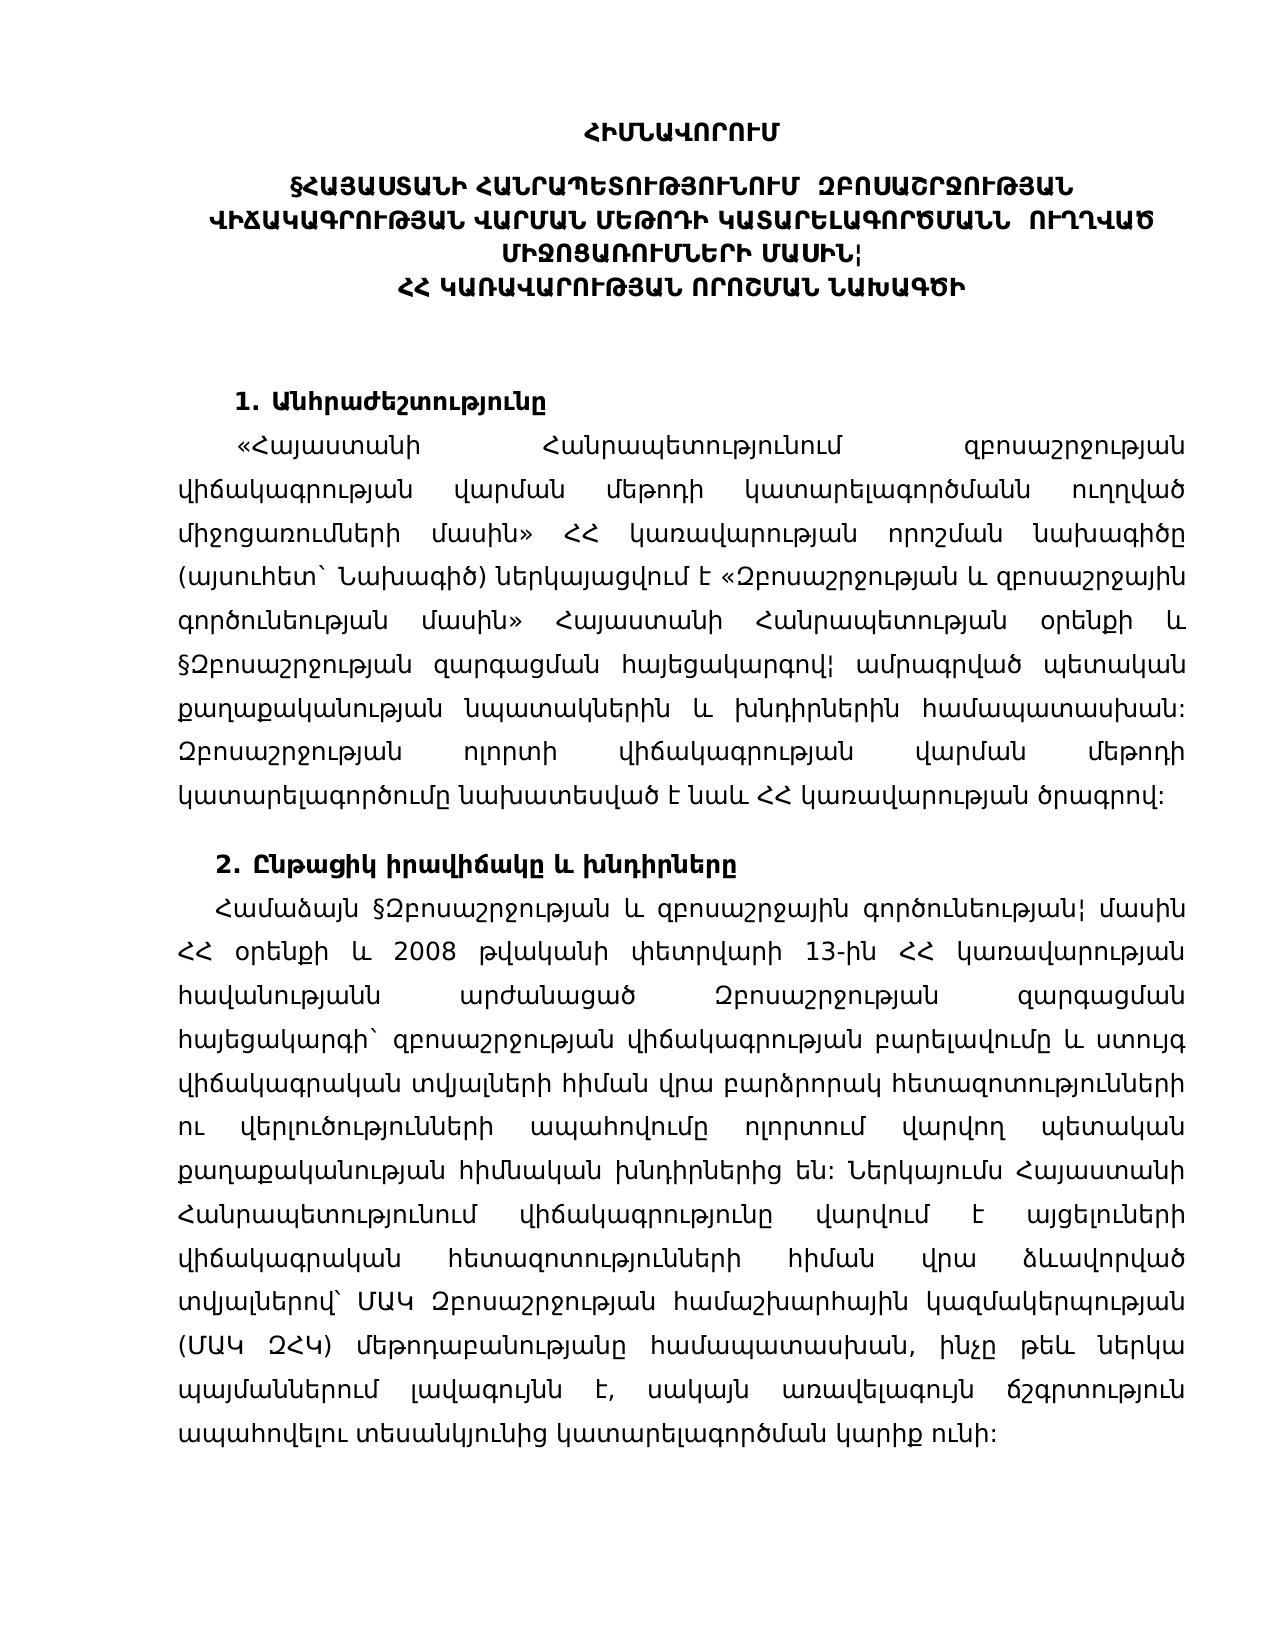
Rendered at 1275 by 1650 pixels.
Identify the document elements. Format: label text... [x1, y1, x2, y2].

text Համաձայն §Զբոսաշրջության և զբոսաշրջային գործունեության¦ մասին ՀՀ օրենքի և 2008 թվականի փետրվարի 13-ին ՀՀ կառավարության հավանությանն արժանացած Զբոսաշրջության զարգացման հայեցակարգի` զբոսաշրջության վիճակագրության բարելավումը և ստույգ վիճակագրական տվյալների հիման վրա բարձրորակ հետազոտությունների ու վերլուծությունների ապահովումը ոլորտում վարվող պետական քաղաքականության հիմնական խնդիրներից են: Ներկայումս Հայաստանի Հանրապետությունում վիճակագրությունը վարվում է այցելուների վիճակագրական հետազոտությունների հիման վրա ձևավորված տվյալներով՝ ՄԱԿ Զբոսաշրջության համաշխարհային կազմակերպության (ՄԱԿ ԶՀԿ) մեթոդաբանությանը համապատասխան, ինչը թեև ներկա պայմաններում լավագույնն է, սակայն առավելագույն ճշգրտություն ապահովելու տեսանկյունից կատարելագործման կարիք ունի: [177, 894, 1186, 1448]
list Ընթացիկ իրավիճակը և խնդիրները [215, 850, 1186, 879]
text §ՀԱՅԱՍՏԱՆԻ ՀԱՆՐԱՊԵՏՈՒԹՅՈՒՆՈՒՄ ԶԲՈՍԱՇՐՋՈՒԹՅԱՆ ՎԻՃԱԿԱԳՐՈՒԹՅԱՆ ՎԱՐՄԱՆ ՄԵԹՈԴԻ ԿԱՏԱՐԵԼԱԳՈՐԾՄԱՆՆ ՈՒՂՂՎԱԾ ՄԻՋՈՑԱՌՈՒՄՆԵՐԻ ՄԱՍԻՆ¦ [177, 172, 1186, 269]
text «Հայաստանի Հանրապետությունում զբոսաշրջության վիճակագրության վարման մեթոդի կատարելագործմանն ուղղված միջոցառումների մասին» ՀՀ կառավարության որոշման նախագիծը (այսուհետ` Նախագիծ) ներկայացվում է «Զբոսաշրջության և զբոսաշրջային գործունեության մասին» Հայաստանի Հանրապետության օրենքի և §Զբոսաշրջության զարգացման հայեցակարգով¦ ամրագրված պետական քաղաքականության նպատակներին և խնդիրներին համապատասխան: Զբոսաշրջության ոլորտի վիճակագրության վարման մեթոդի կատարելագործումը նախատեսված է նաև ՀՀ կառավարության ծրագրով: [177, 431, 1186, 810]
text ՀՀ ԿԱՌԱՎԱՐՈՒԹՅԱՆ ՈՐՈՇՄԱՆ ՆԱԽԱԳԾԻ [177, 273, 1186, 302]
text ՀԻՄՆԱՎՈՐՈՒՄ [177, 118, 1186, 147]
list Անհրաժեշտությունը [233, 387, 1186, 417]
